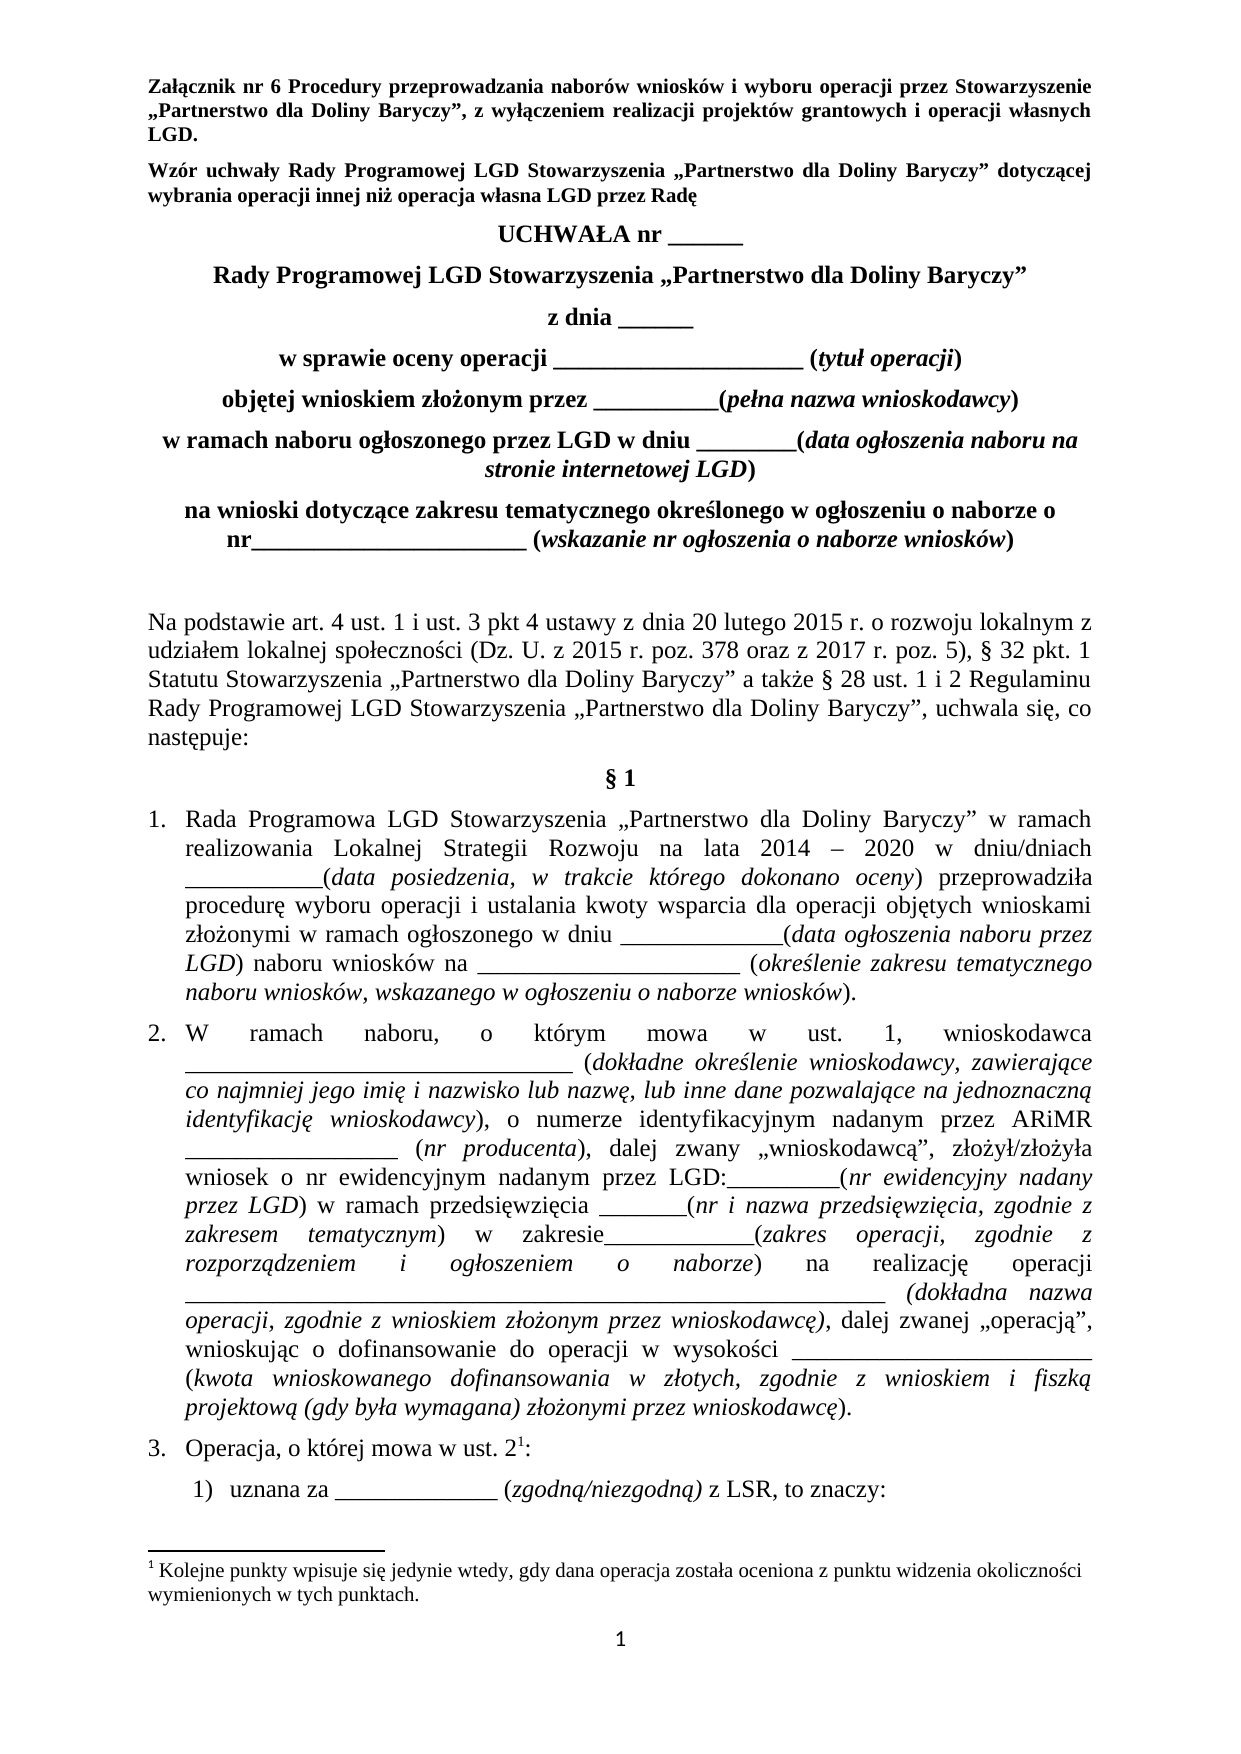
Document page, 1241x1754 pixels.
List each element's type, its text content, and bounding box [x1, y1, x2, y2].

text Na podstawie art. 4 ust. 1 i ust. 3 pkt 4 ustawy z dnia 20 lutego 2015 r. o rozwoju lokalnym z udziałem lokalnej społeczności (Dz. U. z 2015 r. poz. 378 oraz z 2017 r. poz. 5), § 32 pkt. 1 Statutu Stowarzyszenia „Partnerstwo dla Doliny Baryczy” a także § 28 ust. 1 i 2 Regulaminu Rady Programowej LGD Stowarzyszenia „Partnerstwo dla Doliny Baryczy”, uchwala się, co następuje: [148, 607, 1093, 750]
list uznana za _____________ (zgodną/niezgodną) z LSR, to znaczy: [192, 1474, 1093, 1503]
text § 1 [148, 763, 1093, 792]
text z dnia ______ [148, 302, 1093, 330]
list Rada Programowa LGD Stowarzyszenia „Partnerstwo dla Doliny Baryczy” w ramach realizowania Lokalnej Strategii Rozwoju na lata 2014 – 2020 w dniu/dniach ___________(data posiedzenia, w trakcie którego dokonano oceny) przeprowadziła procedurę wyboru operacji i ustalania kwoty wsparcia dla operacji objętych wnioskami złożonymi w ramach ogłoszonego w dniu _____________(data ogłoszenia naboru przez LGD) naboru wniosków na _____________________ (określenie zakresu tematycznego naboru wniosków, wskazanego w ogłoszeniu o naborze wniosków). [148, 804, 1093, 1005]
text Rady Programowej LGD Stowarzyszenia „Partnerstwo dla Doliny Baryczy” [148, 260, 1093, 289]
list Operacja, o której mowa w ust. 2: [148, 1433, 1093, 1462]
text na wnioski dotyczące zakresu tematycznego określonego w ogłoszeniu o naborze o nr______________________ (wskazanie nr ogłoszenia o naborze wniosków) [148, 495, 1093, 553]
text w sprawie oceny operacji ____________________ (tytuł operacji) [148, 343, 1093, 372]
text objętej wnioskiem złożonym przez __________(pełna nazwa wnioskodawcy) [148, 384, 1093, 413]
text UCHWAŁA nr ______ [148, 219, 1093, 248]
text w ramach naboru ogłoszonego przez LGD w dniu ________(data ogłoszenia naboru na stronie internetowej LGD) [148, 425, 1093, 483]
list W ramach naboru, o którym mowa w ust. 1, wnioskodawca _______________________________ (dokładne określenie wnioskodawcy, zawierające co najmniej jego imię i nazwisko lub nazwę, lub inne dane pozwalające na jednoznaczną identyfikację wnioskodawcy), o numerze identyfikacyjnym nadanym przez ARiMR _________________ (nr producenta), dalej zwany „wnioskodawcą”, złożył/złożyła wniosek o nr ewidencyjnym nadanym przez LGD:_________(nr ewidencyjny nadany przez LGD) w ramach przedsięwzięcia _______(nr i nazwa przedsięwzięcia, zgodnie z zakresem tematycznym) w zakresie____________(zakres operacji, zgodnie z rozporządzeniem i ogłoszeniem o naborze) na realizację operacji ________________________________________________________ (dokładna nazwa operacji, zgodnie z wnioskiem złożonym przez wnioskodawcę), dalej zwanej „operacją”, wnioskując o dofinansowanie do operacji w wysokości ________________________ (kwota wnioskowanego dofinansowania w złotych, zgodnie z wnioskiem i fiszką projektową (gdy była wymagana) złożonymi przez wnioskodawcę). [148, 1018, 1093, 1420]
